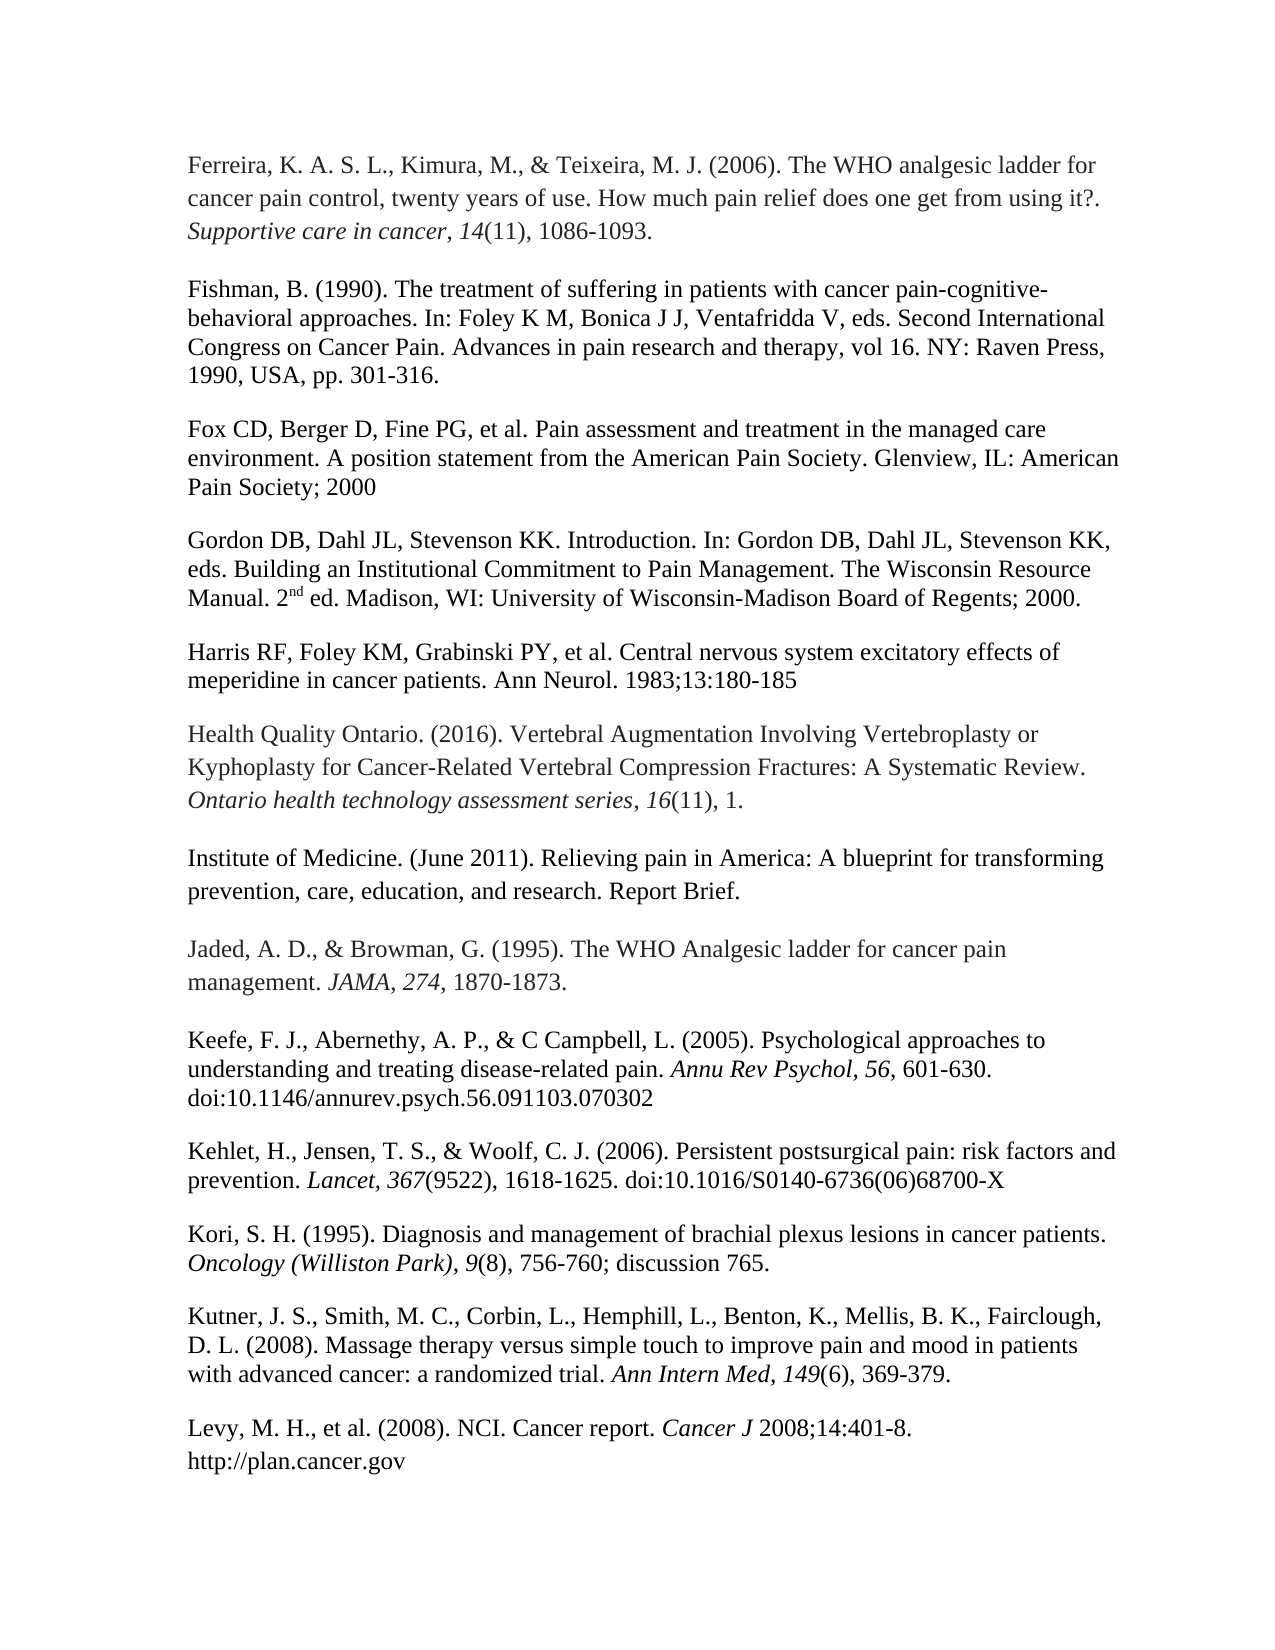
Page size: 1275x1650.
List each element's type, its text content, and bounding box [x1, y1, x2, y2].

text Keefe, F. J., Abernethy, A. P., & C Campbell, L. (2005). Psychological approaches to understanding and treating disease-related pain. Annu Rev Psychol, 56, 601-630. doi:10.1146/annurev.psych.56.091103.070302 [187, 1025, 1125, 1111]
text Kutner, J. S., Smith, M. C., Corbin, L., Hemphill, L., Benton, K., Mellis, B. K., Fairclough, D. L. (2008). Massage therapy versus simple touch to improve pain and mood in patients with advanced cancer: a randomized trial. Ann Intern Med, 149(6), 369-379. [187, 1301, 1125, 1388]
text Kori, S. H. (1995). Diagnosis and management of brachial plexus lesions in cancer patients. Oncology (Williston Park), 9(8), 756-760; discussion 765. [187, 1219, 1125, 1276]
text Health Quality Ontario. (2016). Vertebral Augmentation Involving Vertebroplasty or Kyphoplasty for Cancer-Related Vertebral Compression Fractures: A Systematic Review. Ontario health technology assessment series, 16(11), 1. [187, 719, 1125, 814]
text Harris RF, Foley KM, Grabinski PY, et al. Central nervous system excitatory effects of meperidine in cancer patients. Ann Neurol. 1983;13:180-185 [187, 637, 1125, 694]
text Kehlet, H., Jensen, T. S., & Woolf, C. J. (2006). Persistent postsurgical pain: risk factors and prevention. Lancet, 367(9522), 1618-1625. doi:10.1016/S0140-6736(06)68700-X [187, 1136, 1125, 1194]
text Gordon DB, Dahl JL, Stevenson KK. Introduction. In: Gordon DB, Dahl JL, Stevenson KK, eds. Building an Institutional Commitment to Pain Management. The Wisconsin Resource Manual. 2nd ed. Madison, WI: University of Wisconsin-Madison Board of Regents; 2000. [187, 525, 1125, 612]
text Fishman, B. (1990). The treatment of suffering in patients with cancer pain-cognitive-behavioral approaches. In: Foley K M, Bonica J J, Ventafridda V, eds. Second International Congress on Cancer Pain. Advances in pain research and therapy, vol 16. NY: Raven Press, 1990, USA, pp. 301-316. [187, 274, 1125, 389]
text Fox CD, Berger D, Fine PG, et al. Pain assessment and treatment in the managed care environment. A position statement from the American Pain Society. Glenview, IL: American Pain Society; 2000 [187, 414, 1125, 500]
text Levy, M. H., et al. (2008). NCI. Cancer report. Cancer J 2008;14:401-8. http://plan.cancer.gov [187, 1413, 1125, 1474]
text Jaded, A. D., & Browman, G. (1995). The WHO Analgesic ladder for cancer pain management. JAMA, 274, 1870-1873. [187, 934, 1125, 996]
text Ferreira, K. A. S. L., Kimura, M., & Teixeira, M. J. (2006). The WHO analgesic ladder for cancer pain control, twenty years of use. How much pain relief does one get from using it?. Supportive care in cancer, 14(11), 1086-1093. [187, 150, 1125, 245]
text Institute of Medicine. (June 2011). Relieving pain in America: A blueprint for transforming prevention, care, education, and research. Report Brief. [187, 843, 1125, 905]
